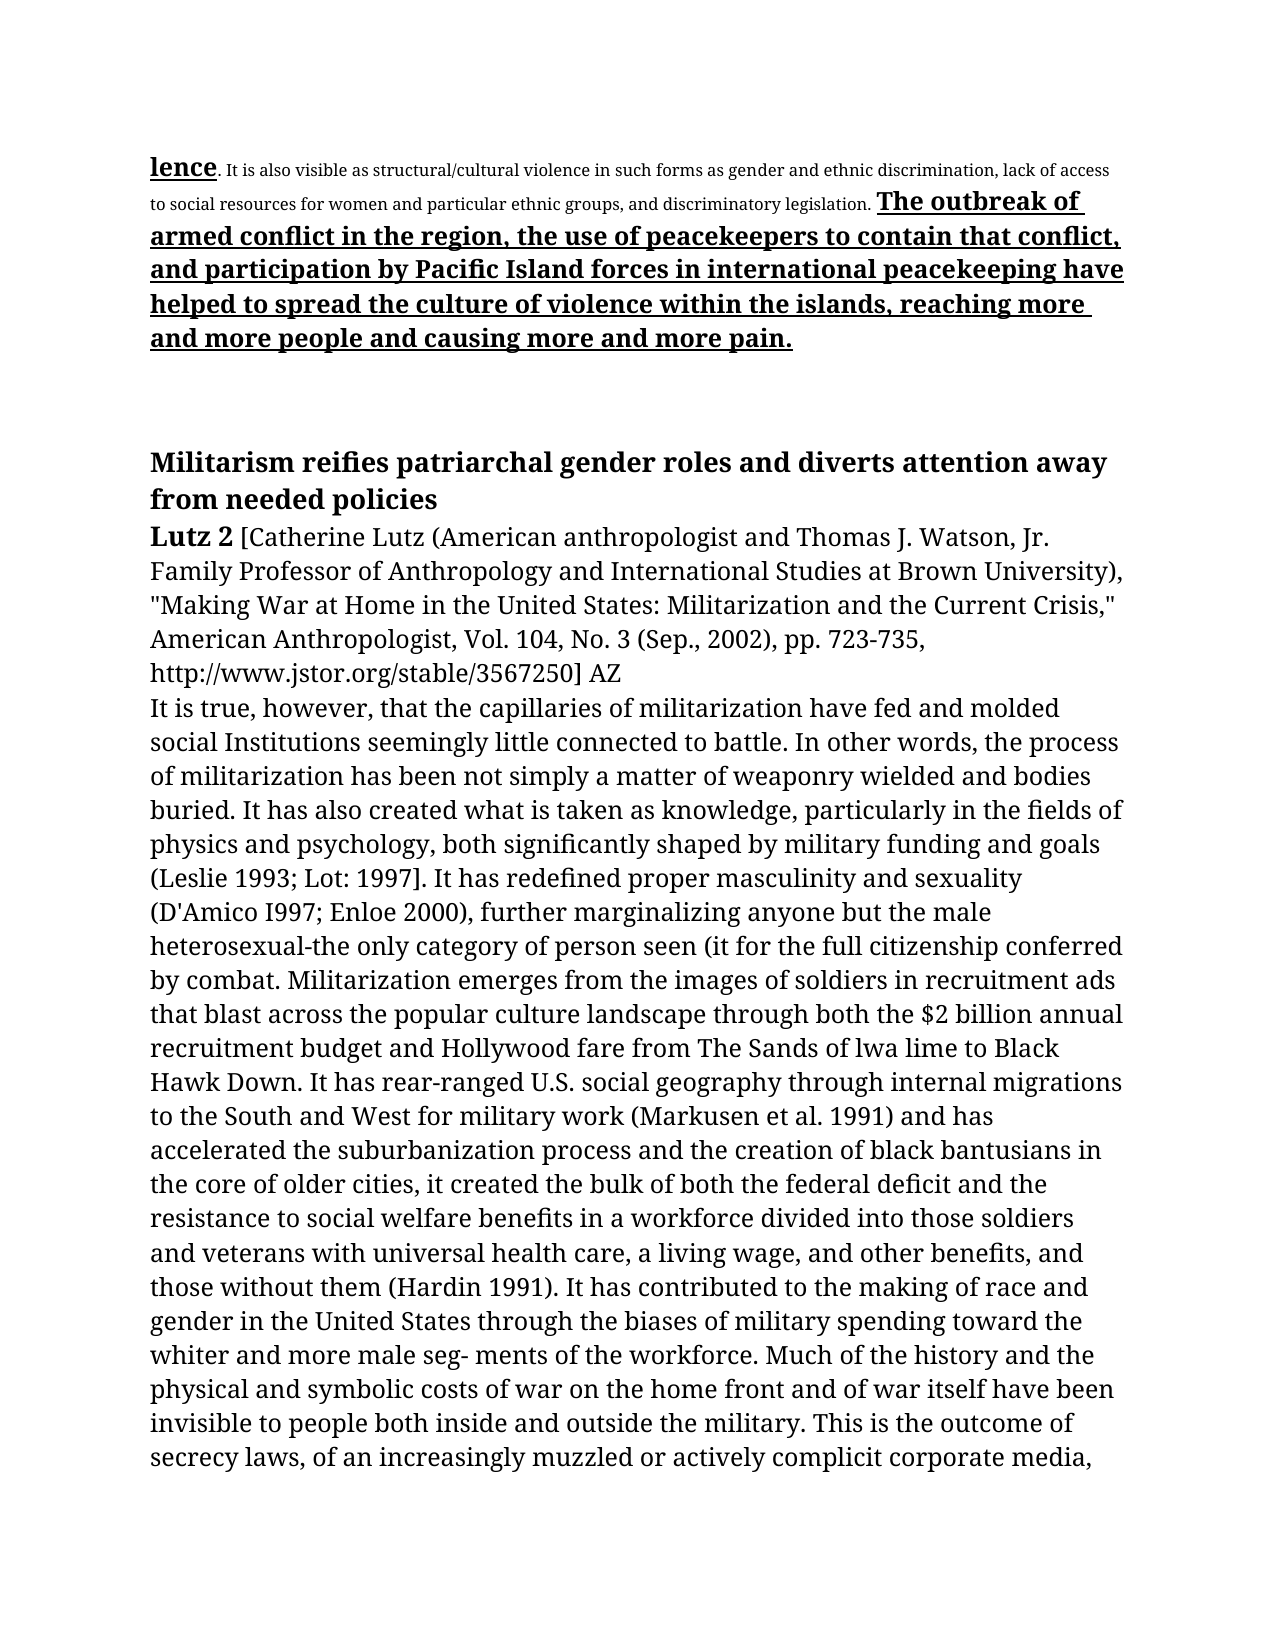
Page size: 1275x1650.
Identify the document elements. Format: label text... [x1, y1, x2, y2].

text Lutz 2 [Catherine Lutz (American anthropologist and Thomas J. Watson, Jr. Family Professor of Anthropology and International Studies at Brown University), "Making War at Home in the United States: Militarization and the Current Crisis," American Anthropologist, Vol. 104, No. 3 (Sep., 2002), pp. 723-735, http://www.jstor.org/stable/3567250] AZ [150, 517, 1125, 690]
subtitle Militarism reifies patriarchal gender roles and diverts attention away from needed policies [150, 443, 1125, 517]
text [150, 690, 1125, 1474]
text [150, 150, 1125, 354]
